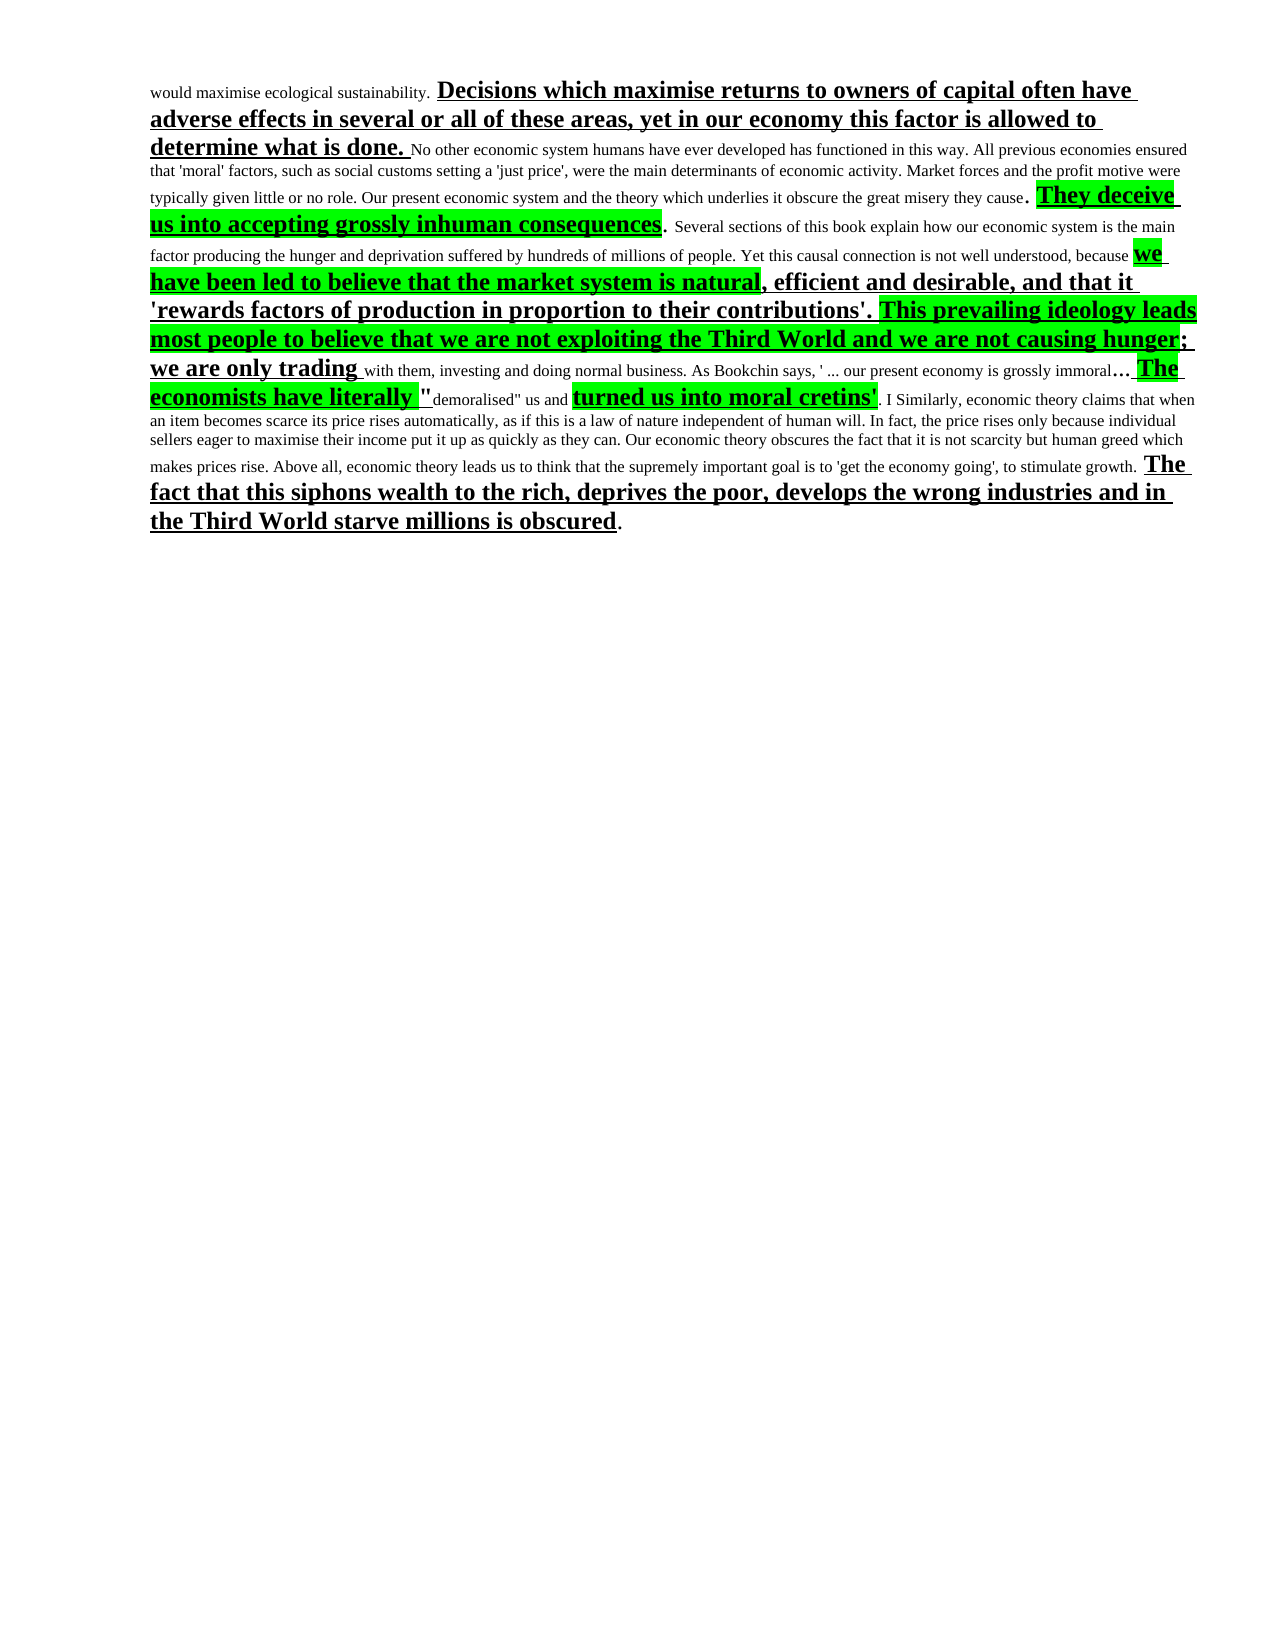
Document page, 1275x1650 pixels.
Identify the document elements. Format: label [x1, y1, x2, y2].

text [150, 75, 1200, 535]
